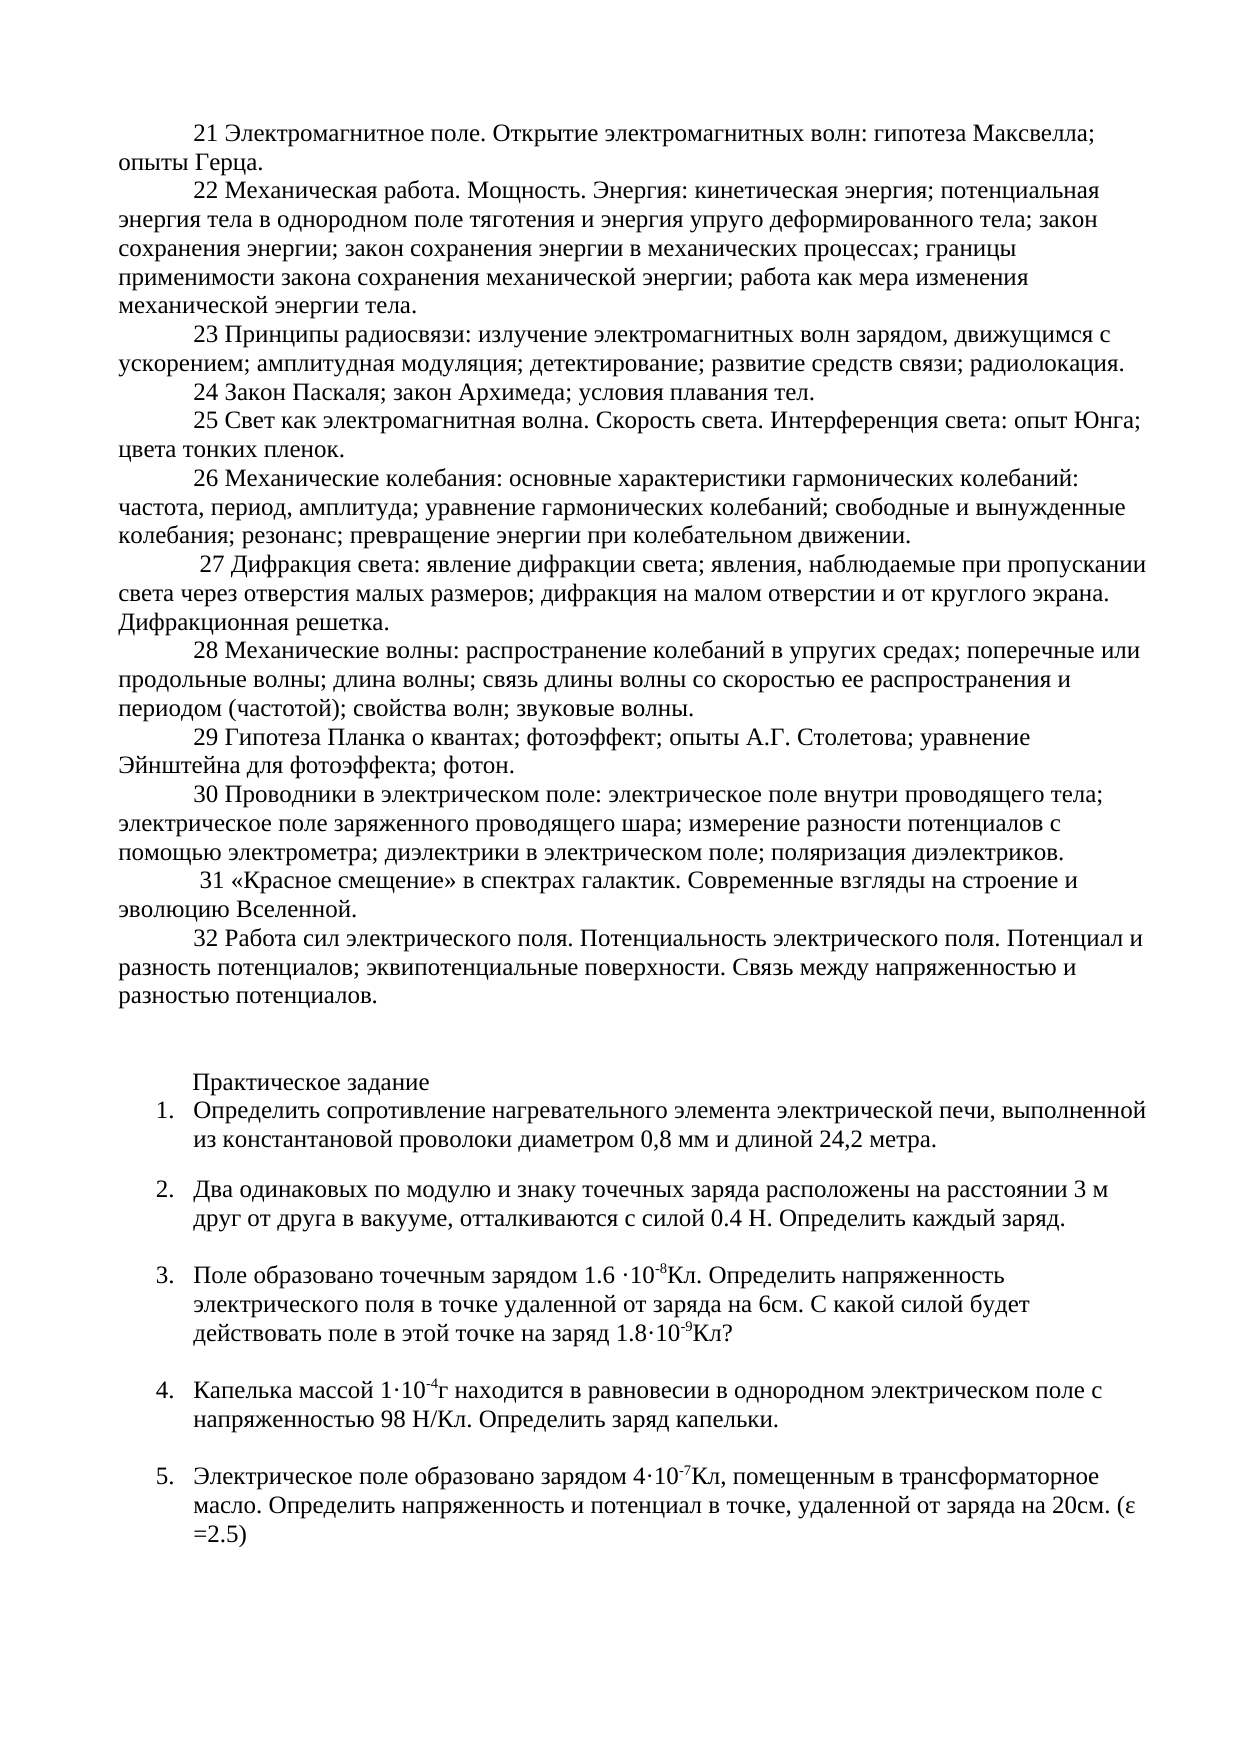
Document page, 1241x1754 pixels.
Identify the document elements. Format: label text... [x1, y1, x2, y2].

list Определить сопротивление нагревательного элемента электрической печи, выполненной из константановой проволоки диаметром и длиной . [156, 1096, 1152, 1153]
text 27 Дифракция света: явление дифракции света; явления, наблюдаемые при пропускании света через отверстия малых размеров; дифракция на малом отверстии и от круглого экрана. Дифракционная решетка. [118, 549, 1152, 636]
text 24 Закон Паскаля; закон Архимеда; условия плавания тел. [118, 377, 1152, 406]
text 21 Электромагнитное поле. Открытие электромагнитных волн: гипотеза Максвелла; опыты Герца. [118, 118, 1152, 176]
list Электрическое поле образовано зарядом 4·10-7Кл, помещенным в трансформаторное масло. Определить напряженность и потенциал в точке, удаленной от заряда на 20см. (ε =2.5) [156, 1461, 1152, 1548]
text 30 Проводники в электрическом поле: электрическое поле внутри проводящего тела; электрическое поле заряженного проводящего шара; измерение разности потенциалов с помощью электрометра; диэлектрики в электрическом поле; поляризация диэлектриков. [118, 779, 1152, 866]
list Два одинаковых по модулю и знаку точечных заряда расположены на расстоянии друг от друга в вакууме, отталкиваются с силой 0.4 Н. Определить каждый заряд. [156, 1174, 1152, 1231]
text 32 Работа сил электрического поля. Потенциальность электрического поля. Потенциал и разность потенциалов; эквипотенциальные поверхности. Связь между напряженностью и разностью потенциалов. [118, 923, 1152, 1009]
list Капелька массой 1·10-4г находится в равновесии в однородном электрическом поле с напряженностью 98 Н/Кл. Определить заряд капельки. [156, 1375, 1152, 1433]
text Практическое задание [118, 1067, 1152, 1096]
text 26 Механические колебания: основные характеристики гармонических колебаний: частота, период, амплитуда; уравнение гармонических колебаний; свободные и вынужденные колебания; резонанс; превращение энергии при колебательном движении. [118, 463, 1152, 549]
text 25 Свет как электромагнитная волна. Скорость света. Интерференция света: опыт Юнга; цвета тонких пленок. [118, 406, 1152, 463]
text 31 «Красное смещение» в спектрах галактик. Современные взгляды на строение и эволюцию Вселенной. [118, 866, 1152, 923]
text 28 Механические волны: распространение колебаний в упругих средах; поперечные или продольные волны; длина волны; связь длины волны со скоростью ее распространения и периодом (частотой); свойства волн; звуковые волны. [118, 636, 1152, 722]
text 22 Механическая работа. Мощность. Энергия: кинетическая энергия; потенциальная энергия тела в однородном поле тяготения и энергия упруго деформированного тела; закон сохранения энергии; закон сохранения энергии в механических процессах; границы применимости закона сохранения механической энергии; работа как мера изменения механической энергии тела. [118, 176, 1152, 319]
text 23 Принципы радиосвязи: излучение электромагнитных волн зарядом, движущимся с ускорением; амплитудная модуляция; детектирование; развитие средств связи; радиолокация. [118, 319, 1152, 377]
text 29 Гипотеза Планка о квантах; фотоэффект; опыты А.Г. Столетова; уравнение Эйнштейна для фотоэффекта; фотон. [118, 722, 1152, 779]
list Поле образовано точечным зарядом 1.6 ·10-8Кл. Определить напряженность электрического поля в точке удаленной от заряда на 6см. С какой силой будет действовать поле в этой точке на заряд 1.8·10-9Кл? [156, 1260, 1152, 1346]
